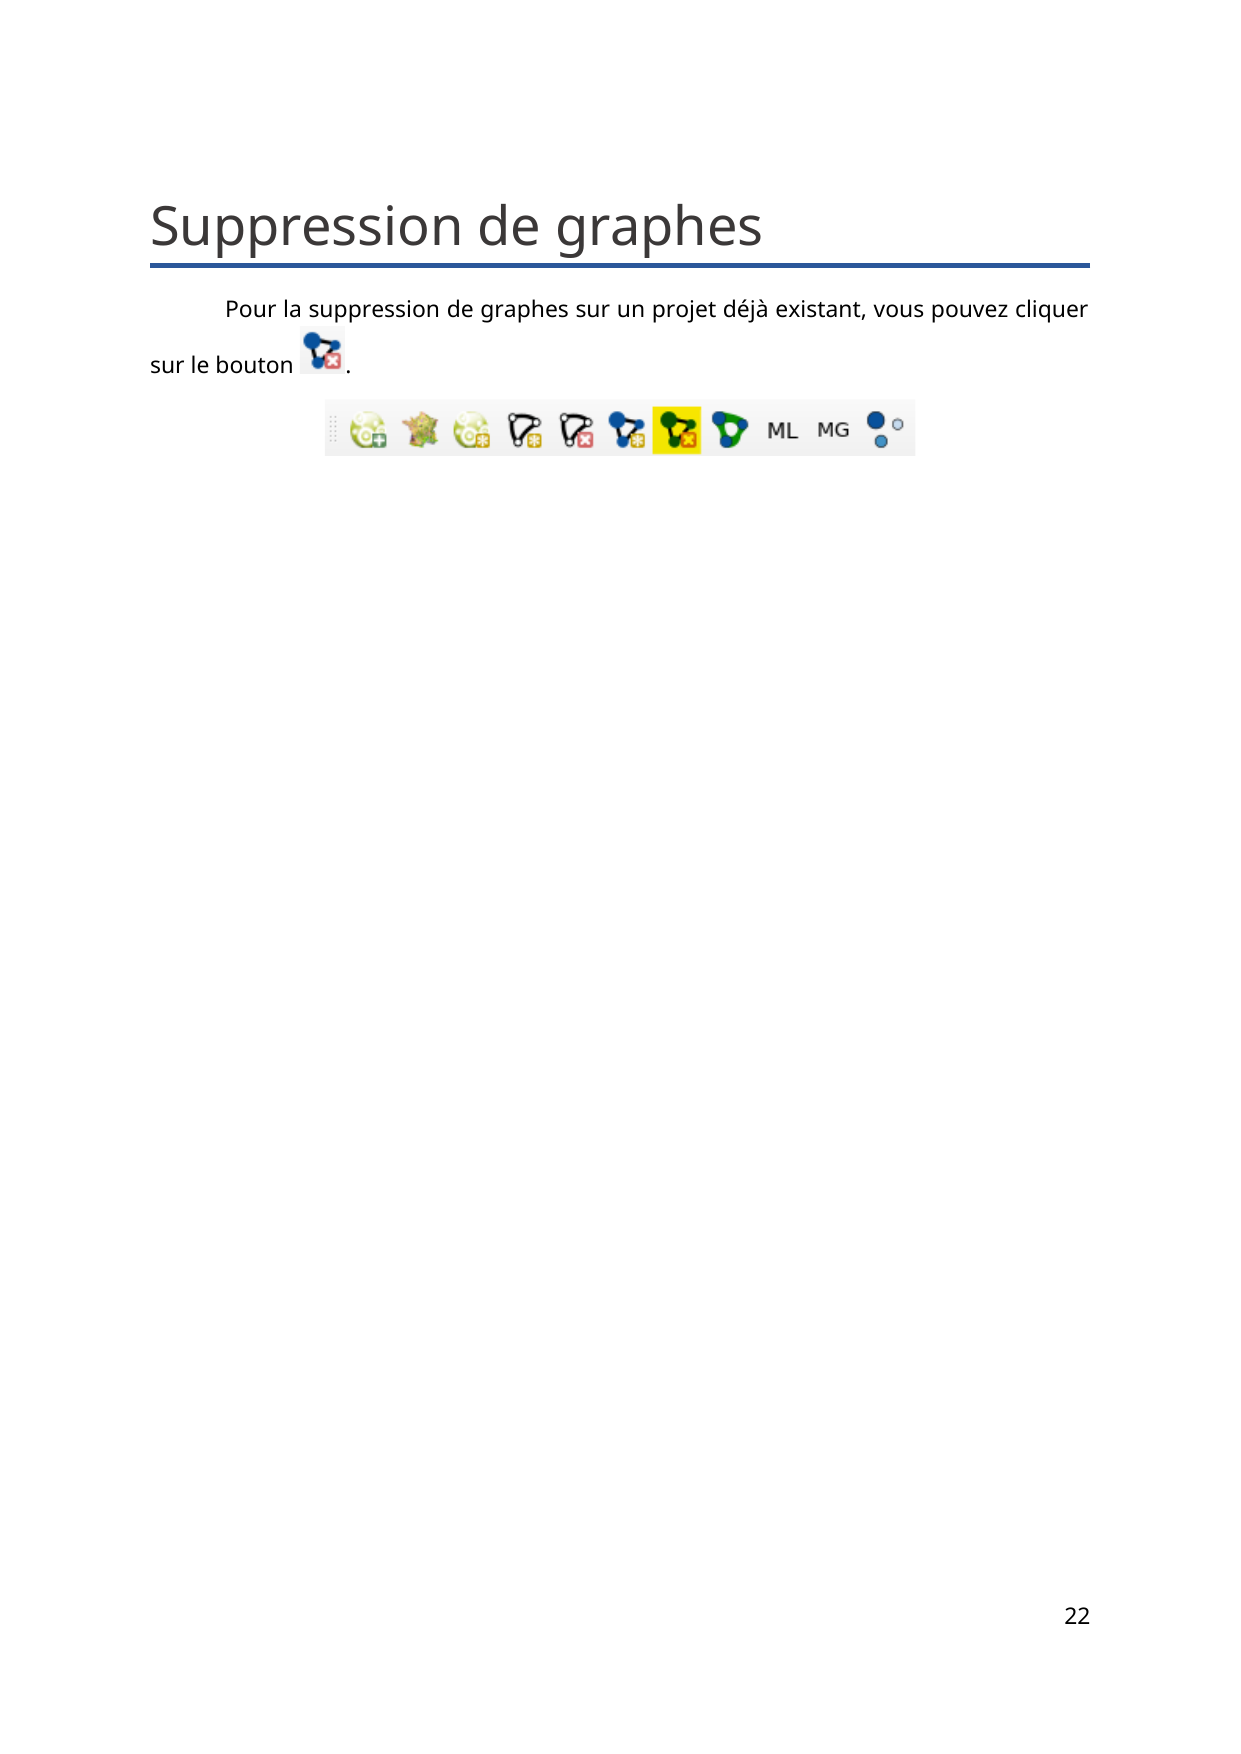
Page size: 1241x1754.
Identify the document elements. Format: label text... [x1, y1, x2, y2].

picture [324, 399, 916, 456]
picture [299, 326, 345, 374]
text Suppression de graphes [150, 187, 1090, 263]
text Pour la suppression de graphes sur un projet déjà existant, vous pouvez cliquer sur le bouton . [150, 293, 1090, 380]
